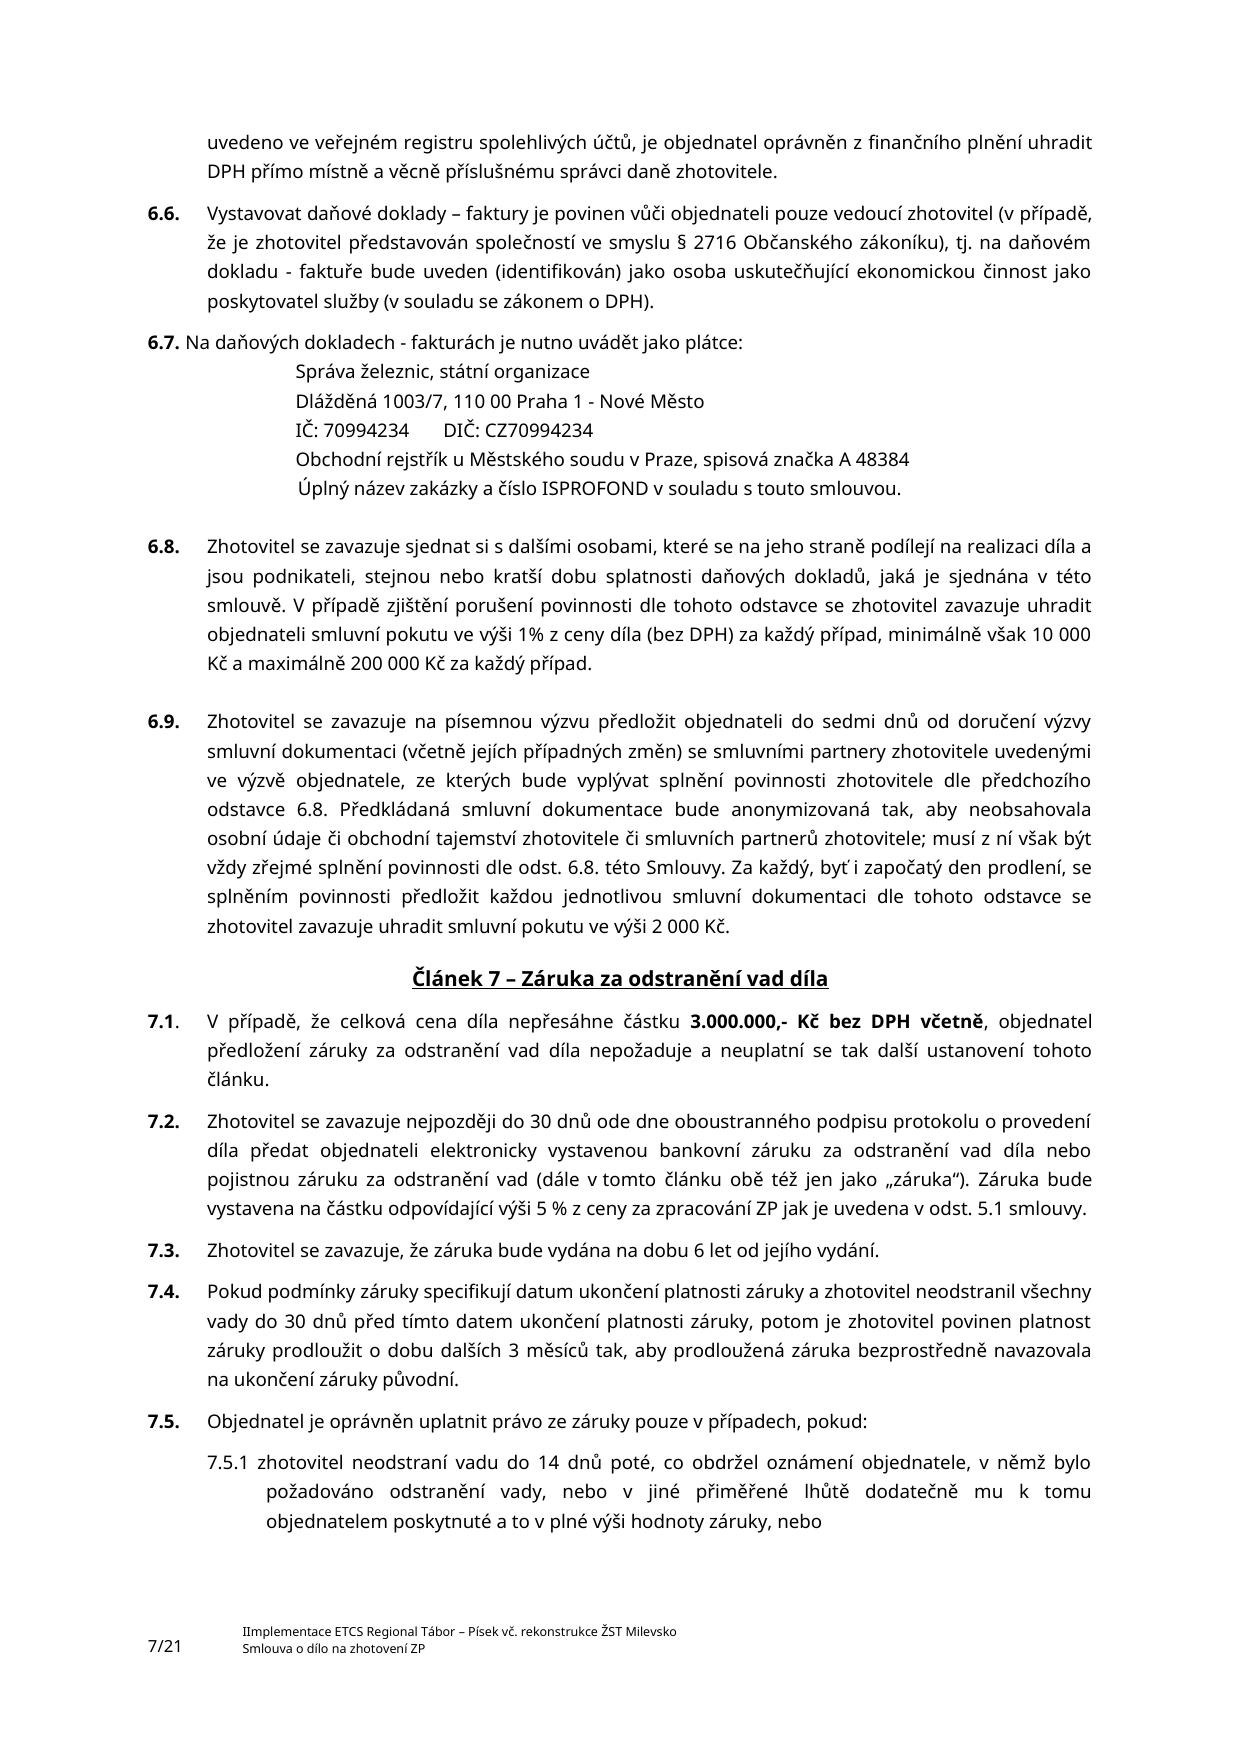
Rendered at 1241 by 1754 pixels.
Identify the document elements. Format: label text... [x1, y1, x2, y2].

text 7.5. Objednatel je oprávněn uplatnit právo ze záruky pouze v případech, pokud: [148, 1405, 1092, 1434]
text 7.5.1 zhotovitel neodstraní vadu do 14 dnů poté, co obdržel oznámení objednatele, v němž bylo požadováno odstranění vady, nebo v jiné přiměřené lhůtě dodatečně mu k tomu objednatelem poskytnuté a to v plné výši hodnoty záruky, nebo [207, 1446, 1092, 1534]
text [148, 126, 1092, 185]
text 7.1. V případě, že celková cena díla nepřesáhne částku 3.000.000,- Kč bez DPH včetně, objednatel předložení záruky za odstranění vad díla nepožaduje a neuplatní se tak další ustanovení tohoto článku. [148, 1005, 1092, 1092]
text 7.2. Zhotovitel se zavazuje nejpozději do 30 dnů ode dne oboustranného podpisu protokolu o provedení díla předat objednateli elektronicky vystavenou bankovní záruku za odstranění vad díla nebo pojistnou záruku za odstranění vad (dále v tomto článku obě též jen jako „záruka“). Záruka bude vystavena na částku odpovídající výši 5 % z ceny za zpracování ZP jak je uvedena v odst. 5.1 smlouvy. [148, 1105, 1092, 1221]
text Obchodní rejstřík u Městského soudu v Praze, spisová značka A 48384 [148, 443, 1092, 472]
text Úplný název zakázky a číslo ISPROFOND v souladu s touto smlouvou. [148, 472, 1092, 501]
subtitle Článek 7 – Záruka za odstranění vad díla [148, 964, 1092, 992]
text 6.8. Zhotovitel se zavazuje sjednat si s dalšími osobami, které se na jeho straně podílejí na realizaci díla a jsou podnikateli, stejnou nebo kratší dobu splatnosti daňových dokladů, jaká je sjednána v této smlouvě. V případě zjištění porušení povinnosti dle tohoto odstavce se zhotovitel zavazuje uhradit objednateli smluvní pokutu ve výši 1% z ceny díla (bez DPH) za každý případ, minimálně však 10 000 Kč a maximálně 200 000 Kč za každý případ. [148, 531, 1092, 676]
text 6.6. Vystavovat daňové doklady – faktury je povinen vůči objednateli pouze vedoucí zhotovitel (v případě, že je zhotovitel představován společností ve smyslu § 2716 Občanského zákoníku), tj. na daňovém dokladu - faktuře bude uveden (identifikován) jako osoba uskutečňující ekonomickou činnost jako poskytovatel služby (v souladu se zákonem o DPH). [148, 197, 1092, 314]
text Dlážděná 1003/7, 110 00 Praha 1 - Nové Město [148, 385, 1092, 414]
text 7.3. Zhotovitel se zavazuje, že záruka bude vydána na dobu 6 let od jejího vydání. [148, 1234, 1092, 1263]
text 6.9. Zhotovitel se zavazuje na písemnou výzvu předložit objednateli do sedmi dnů od doručení výzvy smluvní dokumentaci (včetně jejích případných změn) se smluvními partnery zhotovitele uvedenými ve výzvě objednatele, ze kterých bude vyplývat splnění povinnosti zhotovitele dle předchozího odstavce 6.8. Předkládaná smluvní dokumentace bude anonymizovaná tak, aby neobsahovala osobní údaje či obchodní tajemství zhotovitele či smluvních partnerů zhotovitele; musí z ní však být vždy zřejmé splnění povinnosti dle odst. 6.8. této Smlouvy. Za každý, byť i započatý den prodlení, se splněním povinnosti předložit každou jednotlivou smluvní dokumentaci dle tohoto odstavce se zhotovitel zavazuje uhradit smluvní pokutu ve výši 2 000 Kč. [148, 706, 1092, 939]
text 6.7. Na daňových dokladech - fakturách je nutno uvádět jako plátce: [148, 326, 1092, 356]
text 7.4. Pokud podmínky záruky specifikují datum ukončení platnosti záruky a zhotovitel neodstranil všechny vady do 30 dnů před tímto datem ukončení platnosti záruky, potom je zhotovitel povinen platnost záruky prodloužit o dobu dalších 3 měsíců tak, aby prodloužená záruka bezprostředně navazovala na ukončení záruky původní. [148, 1276, 1092, 1392]
text Správa železnic, státní organizace [148, 356, 1092, 385]
text IČ: 70994234 DIČ: CZ70994234 [148, 414, 1092, 443]
